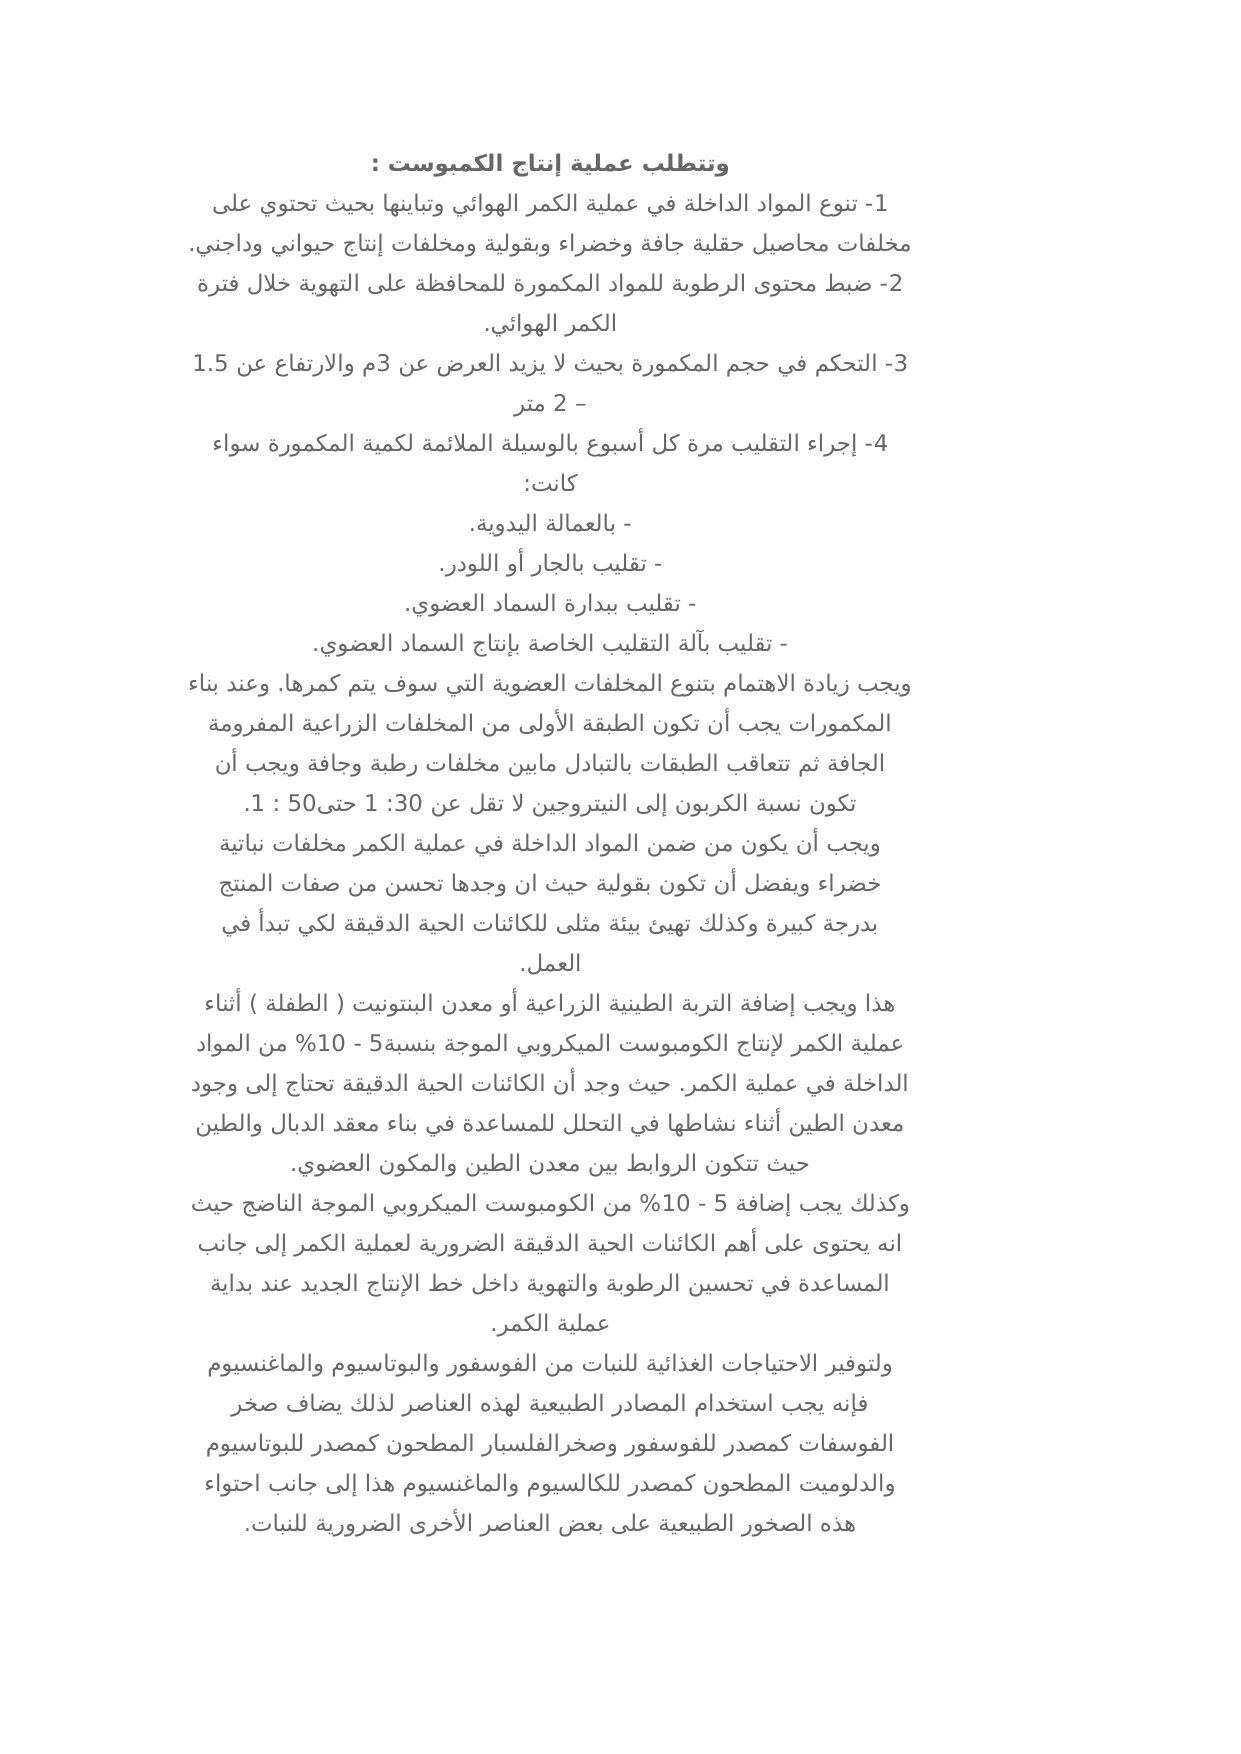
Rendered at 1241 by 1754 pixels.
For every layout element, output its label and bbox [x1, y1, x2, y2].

text [187, 150, 963, 1579]
